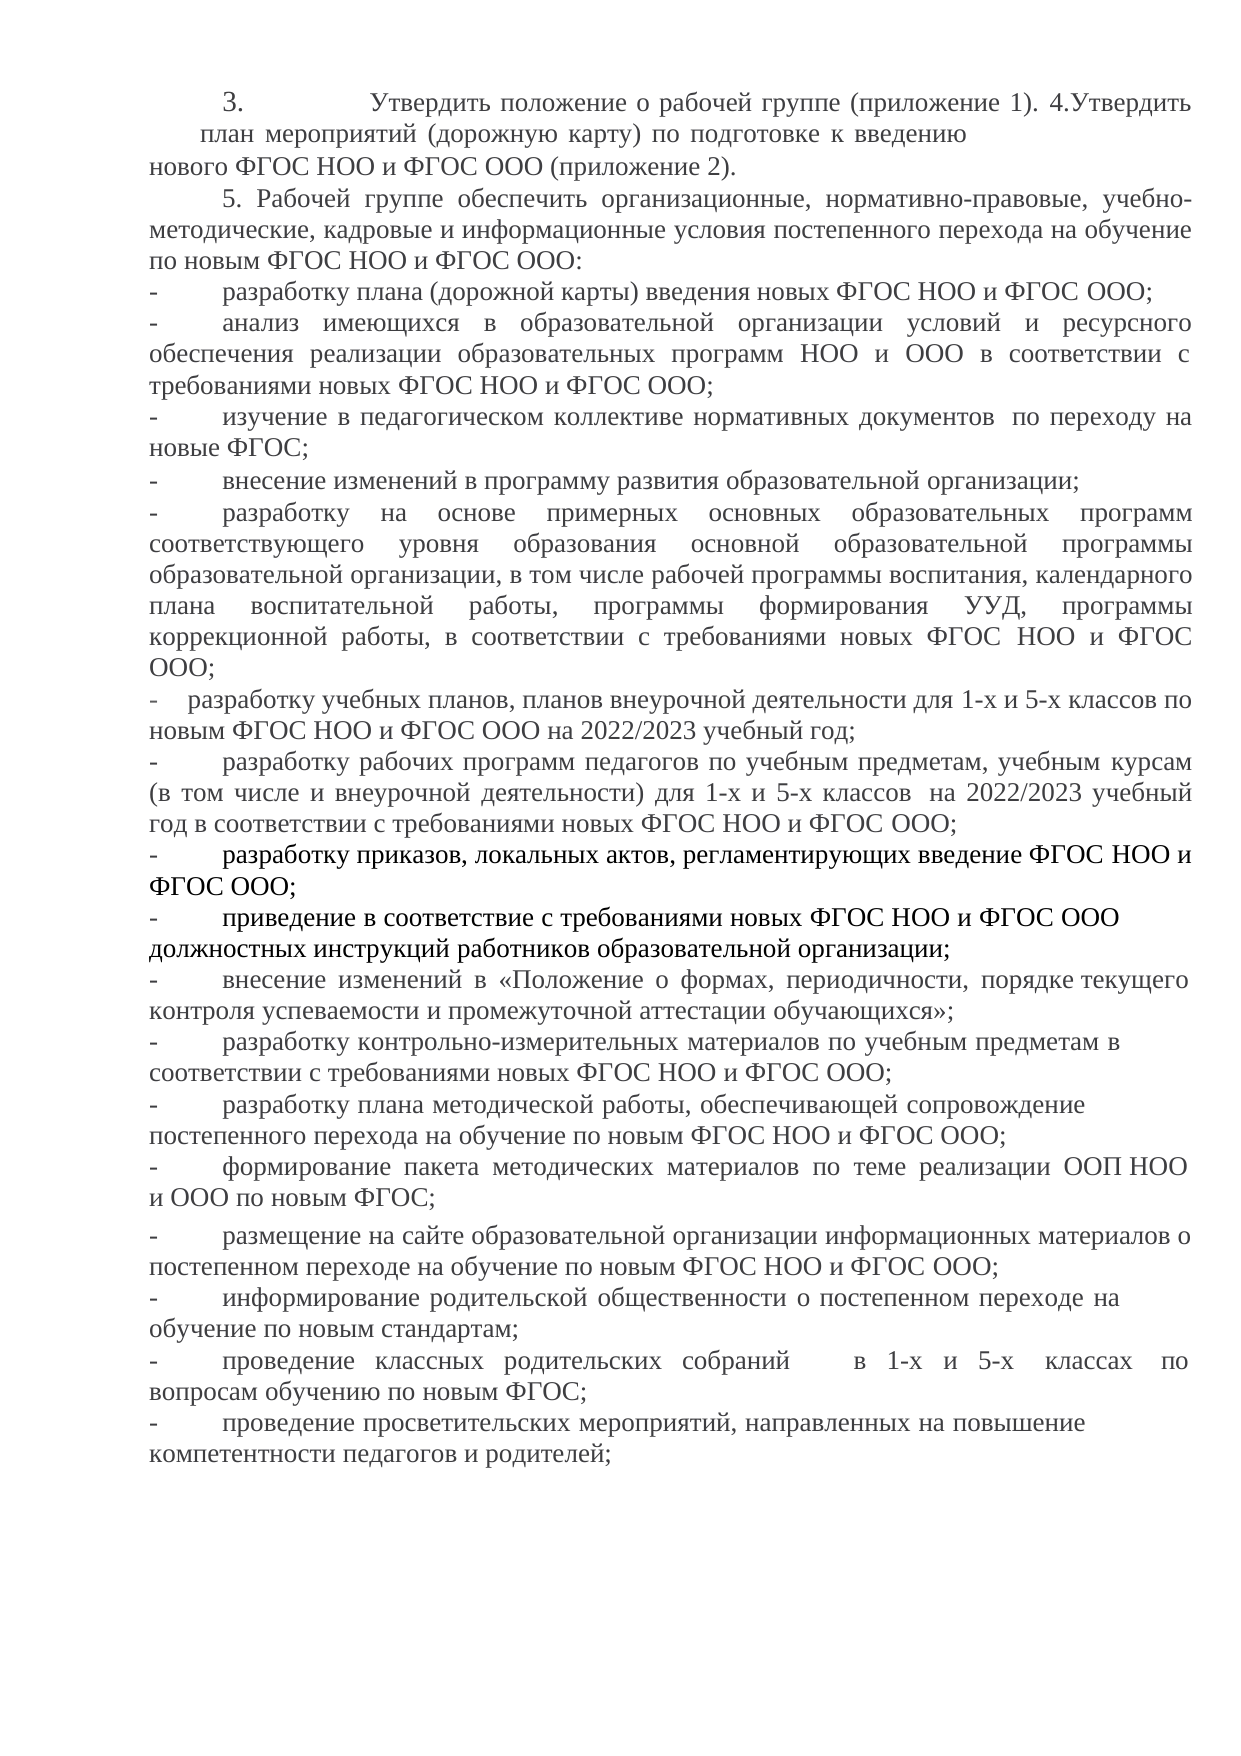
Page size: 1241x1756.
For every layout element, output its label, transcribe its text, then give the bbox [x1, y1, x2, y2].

list информирование родительской общественности о постепенном переходе на обучение по новым стандартам; [149, 1281, 1192, 1344]
list разработку приказов, локальных актов, регламентирующих введение ФГОС НОО и ФГОС ООО; [149, 838, 1192, 901]
list внесение изменений в программу развития образовательной организации; [149, 462, 1205, 496]
list Утвердить положение о рабочей группе (приложение 1). 4.Утвердить план мероприятий (дорожную карту) по подготовке к введению [200, 84, 1192, 148]
list проведение просветительских мероприятий, направленных на повышение компетентности педагогов и родителей; [149, 1406, 1191, 1468]
list разработку на основе примерных основных образовательных программ соответствующего уровня образования основной образовательной программы образовательной организации, в том числе рабочей программы воспитания, календарного плана воспитательной работы, программы формирования УУД, программы коррекционной работы, в соответствии с требованиями новых ФГОС НОО и ФГОС ООО; [149, 496, 1192, 683]
text нового ФГОС НОО и ФГОС ООО (приложение 2). [149, 148, 1205, 182]
list приведение в соответствие с требованиями новых ФГОС НОО и ФГОС ООО должностных инструкций работников образовательной организации; [149, 901, 1192, 963]
list разработку плана (дорожной карты) введения новых ФГОС НОО и ФГОС ООО; [149, 275, 1191, 306]
list изучение в педагогическом коллективе нормативных документов по переходу на новые ФГОС; [149, 400, 1192, 462]
list разработку плана методической работы, обеспечивающей сопровождение постепенного перехода на обучение по новым ФГОС НОО и ФГОС ООО; [149, 1088, 1191, 1150]
list внесение изменений в «Положение о формах, периодичности, порядке текущего контроля успеваемости и промежуточной аттестации обучающихся»; [149, 963, 1191, 1025]
list разработку контрольно-измерительных материалов по учебным предметам в соответствии с требованиями новых ФГОС НОО и ФГОС ООО; [149, 1025, 1192, 1088]
text 5. Рабочей группе обеспечить организационные, нормативно-правовые, учебно-методические, кадровые и информационные условия постепенного перехода на обучение по новым ФГОС НОО и ФГОС ООО: [149, 182, 1192, 275]
list проведение классных родительских собраний в 1-х и 5-х классах по вопросам обучению по новым ФГОС; [149, 1344, 1192, 1406]
list разработку учебных планов, планов внеурочной деятельности для 1-х и 5-х классов по новым ФГОС НОО и ФГОС ООО на 2022/2023 учебный год; [149, 683, 1192, 745]
list размещение на сайте образовательной организации информационных материалов о постепенном переходе на обучение по новым ФГОС НОО и ФГОС ООО; [149, 1219, 1191, 1281]
list разработку рабочих программ педагогов по учебным предметам, учебным курсам (в том числе и внеурочной деятельности) для 1-х и 5-х классов на 2022/2023 учебный год в соответствии с требованиями новых ФГОС НОО и ФГОС ООО; [149, 745, 1192, 838]
list анализ имеющихся в образовательной организации условий и ресурсного обеспечения реализации образовательных программ НОО и ООО в соответствии с требованиями новых ФГОС НОО и ФГОС ООО; [149, 306, 1192, 400]
list формирование пакета методических материалов по теме реализации ООП НОО и ООО по новым ФГОС; [149, 1150, 1192, 1212]
